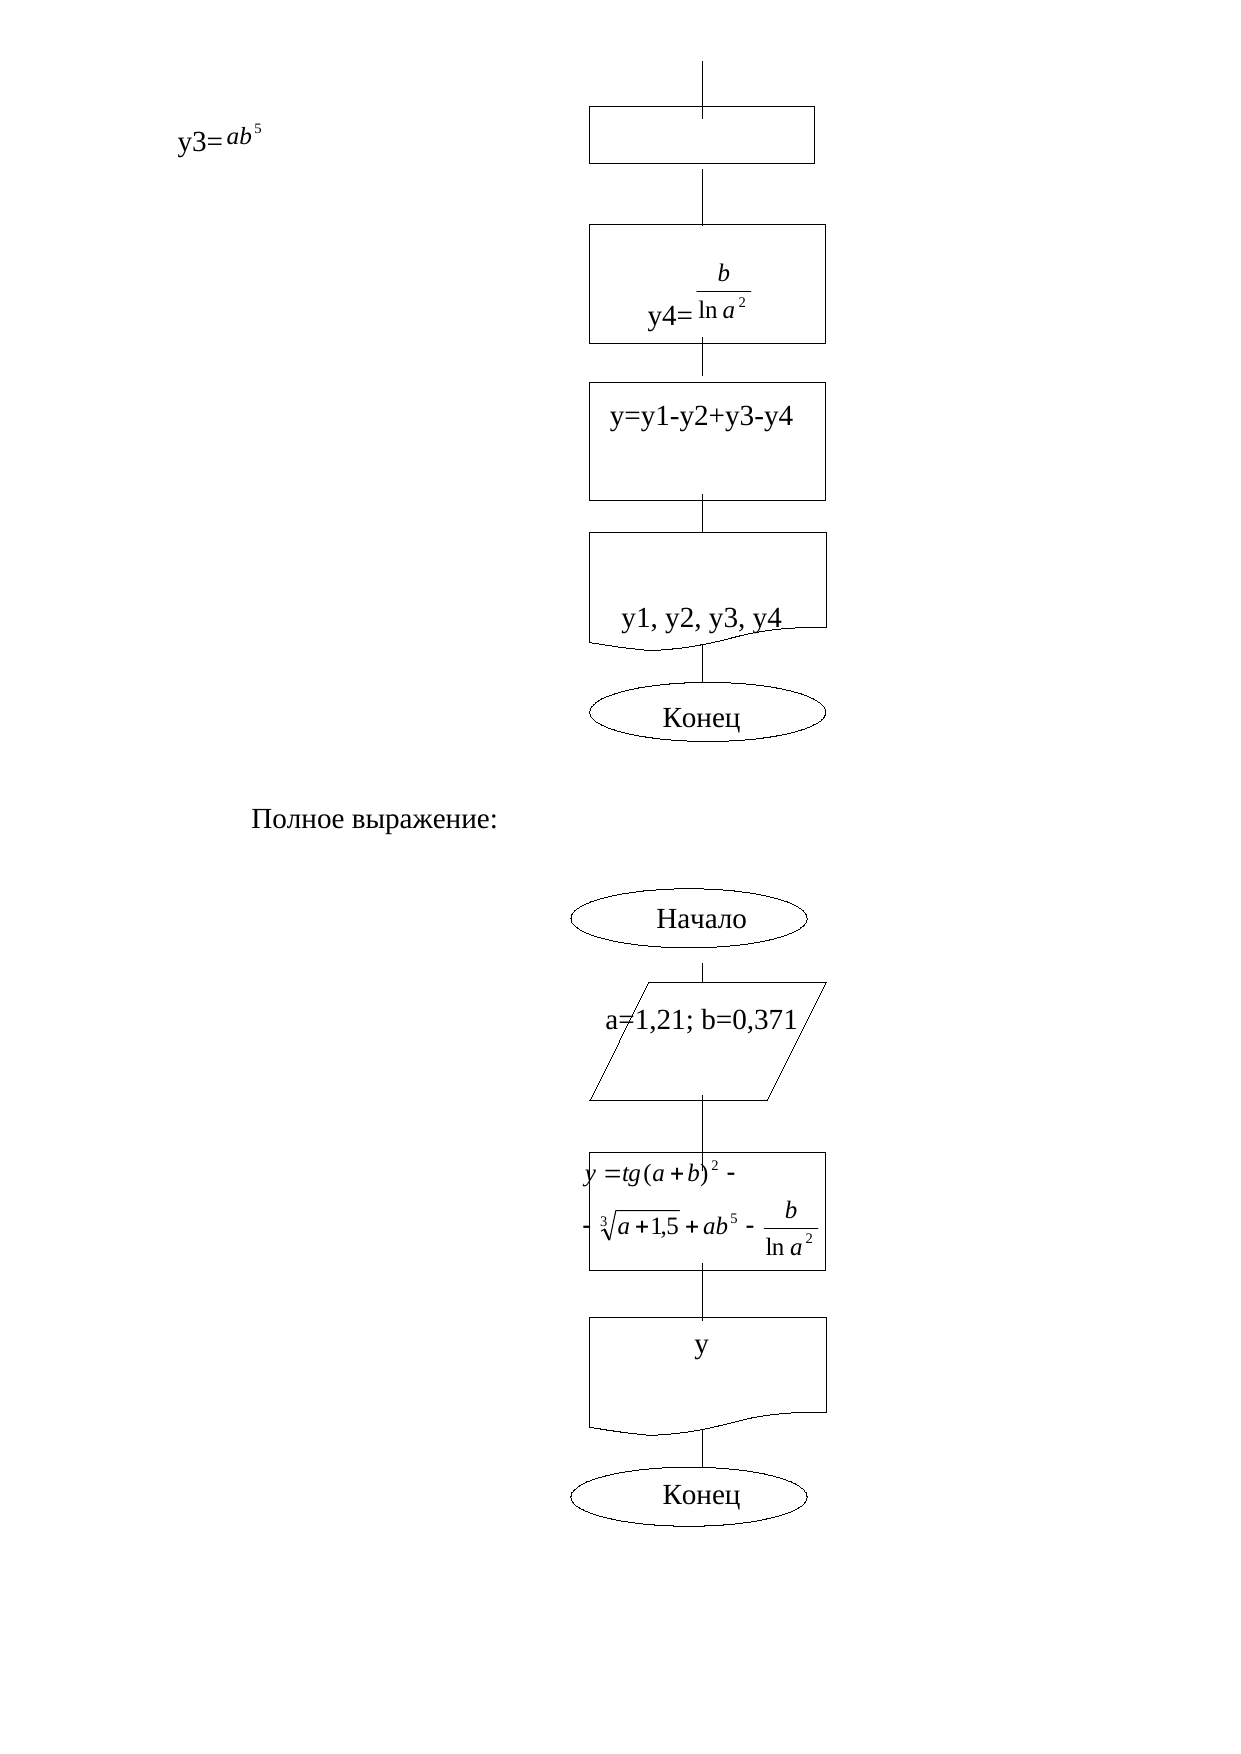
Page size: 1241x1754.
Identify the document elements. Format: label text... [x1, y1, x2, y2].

text Начало [177, 902, 1152, 935]
text Конец [177, 1477, 1152, 1510]
text y [177, 1326, 1152, 1359]
text Полное выражение: [177, 801, 1152, 834]
text y=y1-y2+y3-y4 [177, 398, 1152, 432]
text Конец [177, 700, 1152, 734]
text a=1,21; b=0,371 [177, 1002, 1152, 1036]
text y4= [177, 258, 1152, 331]
text y1, y2, y3, y4 [177, 600, 1152, 633]
